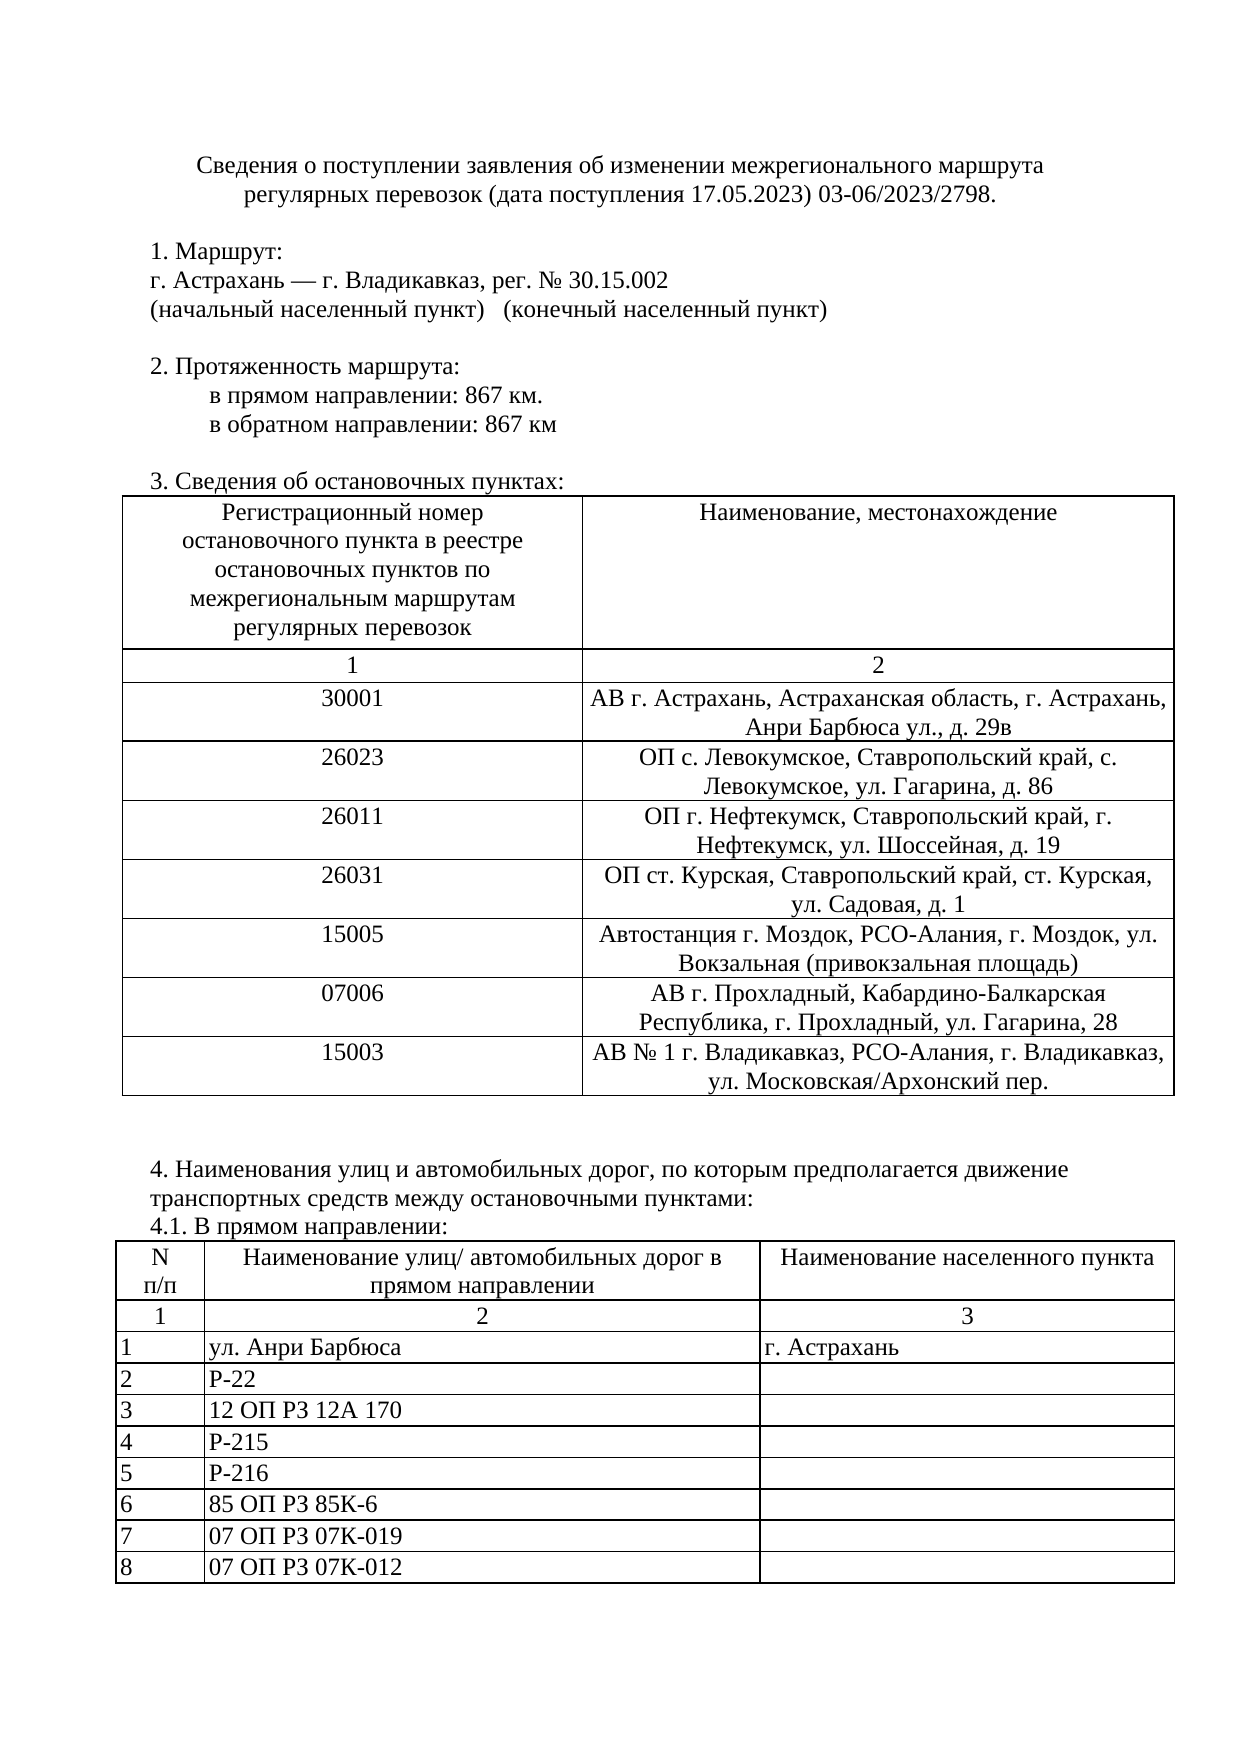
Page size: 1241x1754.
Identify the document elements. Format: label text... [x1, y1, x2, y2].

table_cell 15005 [123, 919, 582, 977]
table_cell Автостанция г. Моздок, РСО-Алания, г. Моздок, ул. Вокзальная (привокзальная площадь) [583, 919, 1173, 977]
table_cell Р-215 [205, 1427, 759, 1456]
table_cell 26031 [123, 860, 582, 918]
text Сведения о поступлении заявления об изменении межрегионального маршрута регулярных перевозок (дата поступления 17.05.2023) 03-06/2023/2798. [150, 150, 1090, 207]
table_cell 3 [761, 1301, 1174, 1331]
table_cell 1 [117, 1332, 204, 1362]
table_cell 12 ОП РЗ 12А 170 [205, 1395, 759, 1425]
text 2. Протяженность маршрута: [150, 351, 1090, 380]
table_cell 85 ОП РЗ 85К-6 [205, 1490, 759, 1519]
table_cell 8 [117, 1552, 204, 1582]
table_cell 1 [117, 1301, 204, 1331]
table_header Регистрационный номер остановочного пункта в реестре остановочных пунктов по межрегиональным маршрутам регулярных перевозок [123, 497, 582, 648]
text г. Астрахань — г. Владикавказ, рег. № 30.15.002 [150, 265, 1090, 294]
table_cell [761, 1364, 1174, 1393]
table_cell Р-22 [205, 1364, 759, 1393]
table_cell 2 [583, 650, 1173, 681]
table_cell 07 ОП РЗ 07К-019 [205, 1521, 759, 1551]
table_cell 2 [117, 1364, 204, 1393]
table_cell 2 [205, 1301, 759, 1331]
table_cell [761, 1521, 1174, 1551]
table_cell [761, 1490, 1174, 1519]
text 4. Наименования улиц и автомобильных дорог, по которым предполагается движение транспортных средств между остановочными пунктами: [150, 1154, 1090, 1211]
table_cell 26011 [123, 801, 582, 858]
table_cell [761, 1395, 1174, 1425]
table_cell [761, 1552, 1174, 1582]
table_cell 26023 [123, 742, 582, 799]
table_cell ОП ст. Курская, Ставропольский край, ст. Курская, ул. Садовая, д. 1 [583, 860, 1173, 918]
table_cell АВ № 1 г. Владикавказ, РСО-Алания, г. Владикавказ, ул. Московская/Архонский пер. [583, 1037, 1173, 1095]
table_header N п/п [117, 1242, 204, 1299]
table_cell ОП с. Левокумское, Ставропольский край, с. Левокумское, ул. Гагарина, д. 86 [583, 742, 1173, 799]
table_cell АВ г. Астрахань, Астраханская область, г. Астрахань, Анри Барбюса ул., д. 29в [583, 683, 1173, 740]
table_cell 5 [117, 1458, 204, 1488]
table_header Наименование улиц/ автомобильных дорог в прямом направлении [205, 1242, 759, 1299]
text 3. Сведения об остановочных пунктах: [150, 466, 1090, 495]
table_cell ул. Анри Барбюса [205, 1332, 759, 1362]
table_cell 15003 [123, 1037, 582, 1095]
table_cell 4 [117, 1427, 204, 1456]
table_cell АВ г. Прохладный, Кабардино-Балкарская Республика, г. Прохладный, ул. Гагарина, 28 [583, 978, 1173, 1036]
table_cell 3 [117, 1395, 204, 1425]
text 1. Маршрут: [150, 236, 1090, 265]
table_cell 07006 [123, 978, 582, 1036]
table_cell 1 [123, 650, 582, 681]
table_cell 07 ОП РЗ 07К-012 [205, 1552, 759, 1582]
table_cell ОП г. Нефтекумск, Ставропольский край, г. Нефтекумск, ул. Шоссейная, д. 19 [583, 801, 1173, 858]
table_cell г. Астрахань [761, 1332, 1174, 1362]
text (начальный населенный пункт) (конечный населенный пункт) [150, 294, 1090, 322]
table_cell 30001 [123, 683, 582, 740]
table_cell Р-216 [205, 1458, 759, 1488]
table_header Наименование населенного пункта [761, 1242, 1174, 1299]
table_header Наименование, местонахождение [583, 497, 1173, 648]
table_cell 6 [117, 1490, 204, 1519]
table_cell [761, 1458, 1174, 1488]
text 4.1. В прямом направлении: [150, 1211, 1090, 1240]
table_cell [761, 1427, 1174, 1456]
table_cell 7 [117, 1521, 204, 1551]
text в обратном направлении: 867 км [150, 409, 1090, 437]
text в прямом направлении: 867 км. [150, 380, 1090, 409]
